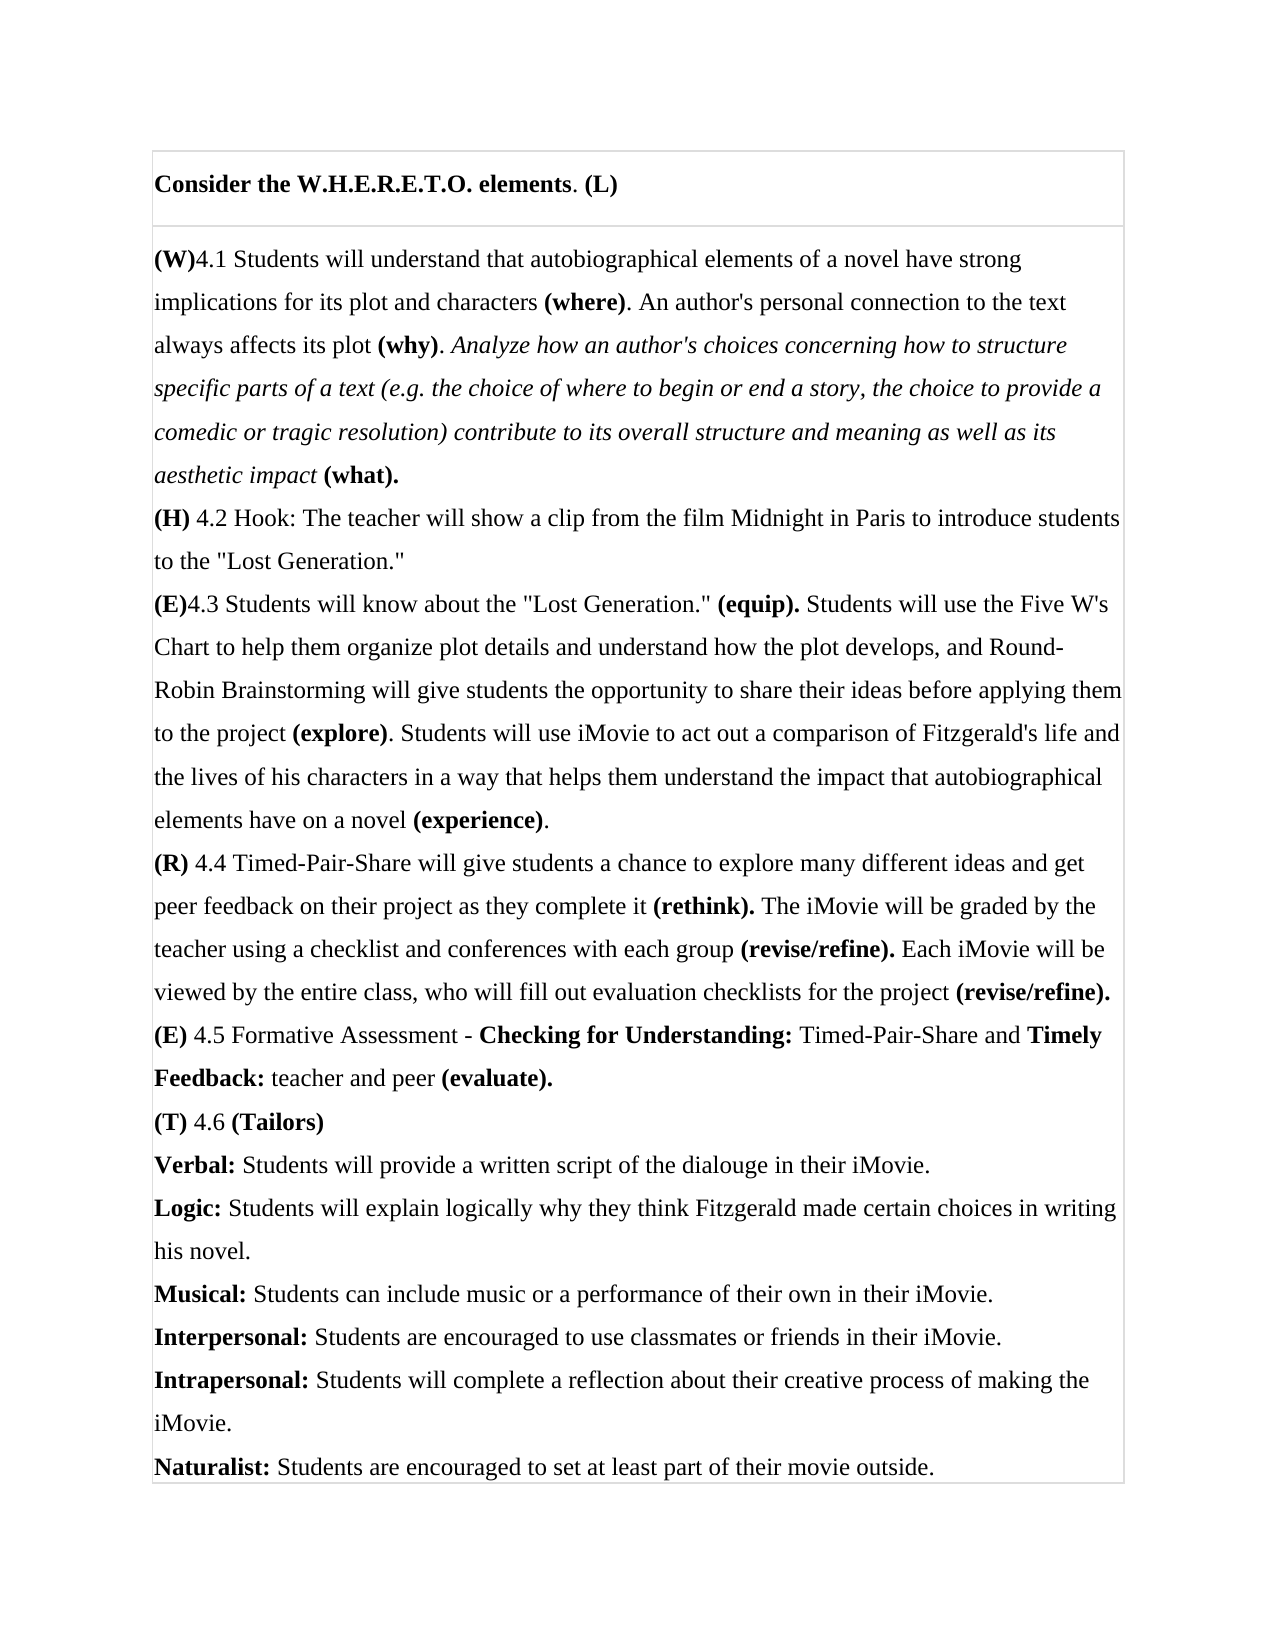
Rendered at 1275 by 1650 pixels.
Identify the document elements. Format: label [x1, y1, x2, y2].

table_header [153, 227, 1123, 1482]
table_header [153, 152, 1123, 225]
